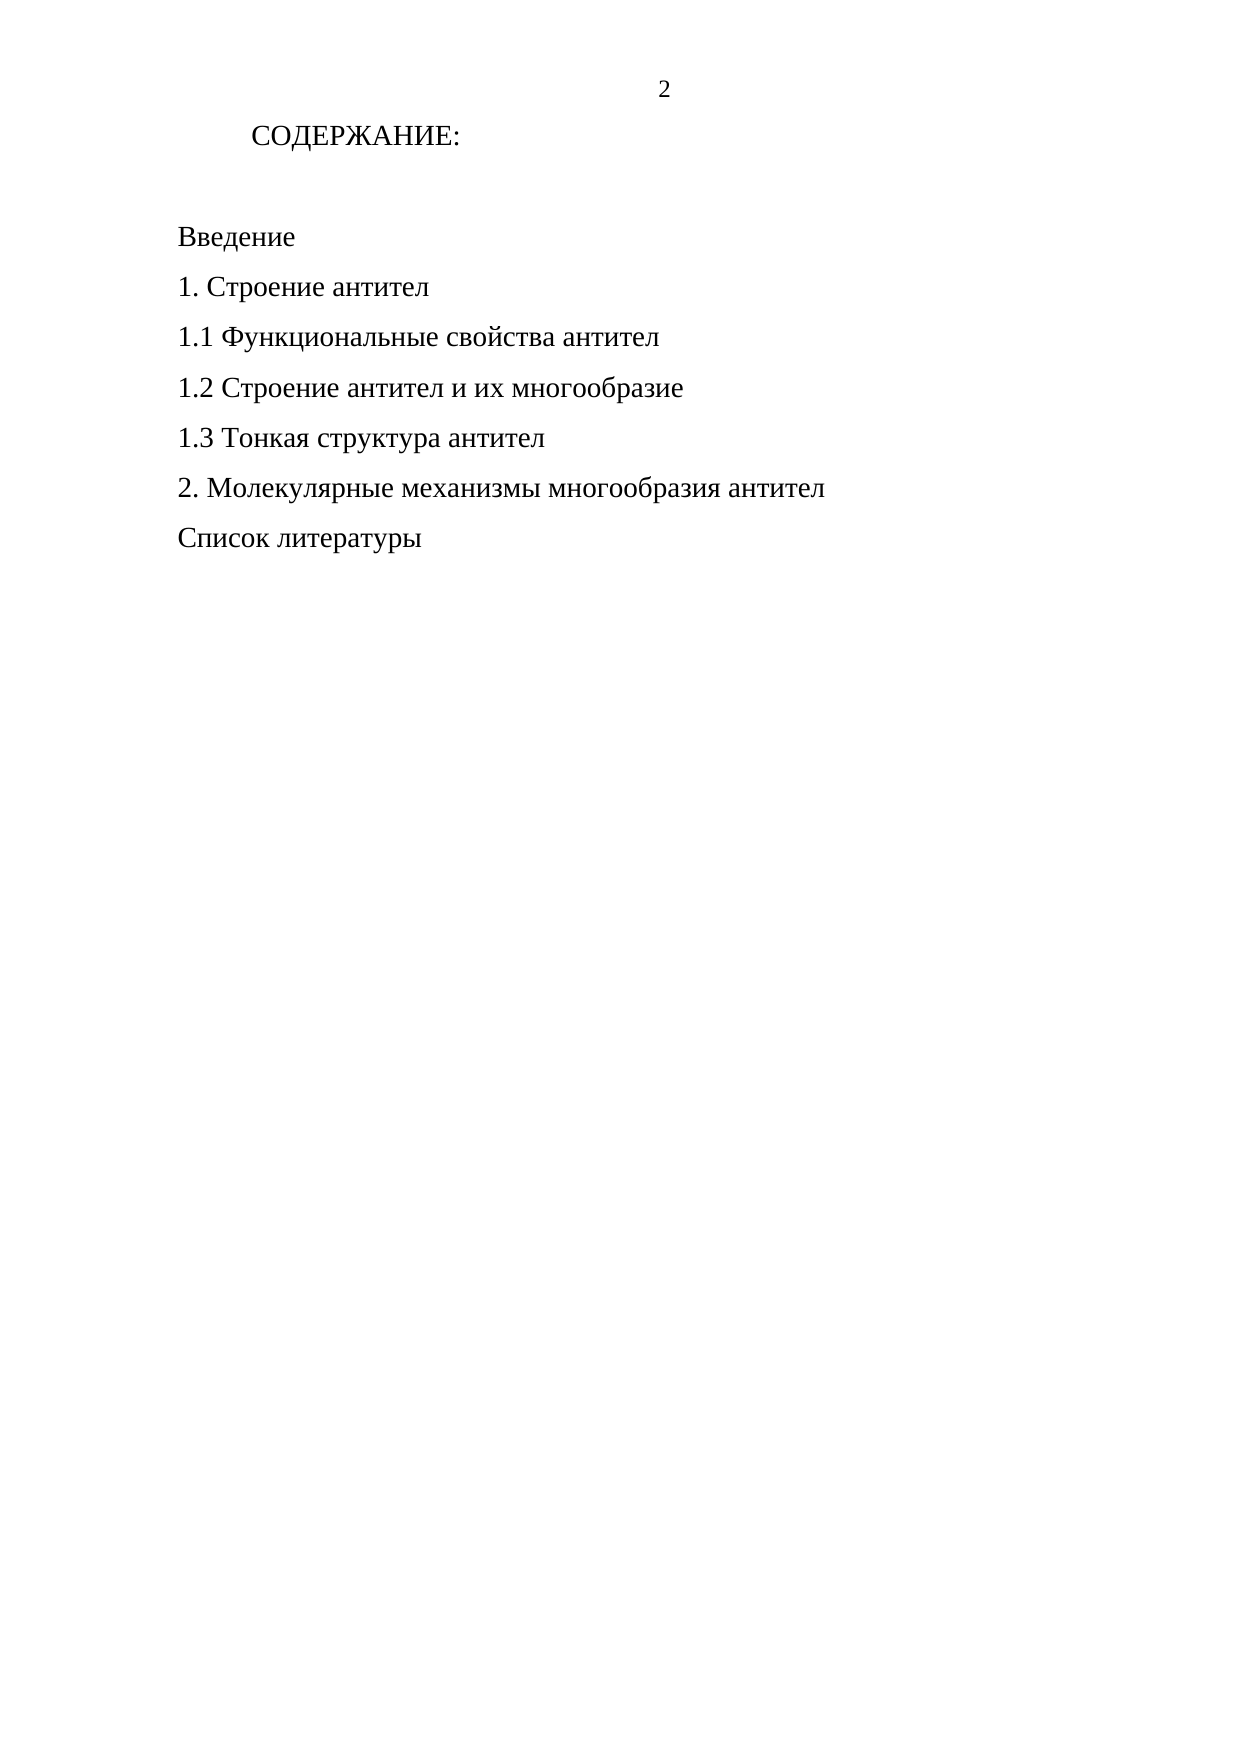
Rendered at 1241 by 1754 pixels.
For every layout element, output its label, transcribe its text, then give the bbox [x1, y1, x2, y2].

subtitle Введение [177, 219, 1152, 252]
text 1.3 Тонкая структура антител [177, 420, 1152, 453]
text 1.2 Строение антител и их многообразие [177, 370, 1152, 403]
subtitle 1. Строение антител [177, 269, 1152, 303]
text СОДЕРЖАНИЕ: [177, 118, 1152, 152]
subtitle Список литературы [177, 521, 1152, 554]
text 2. Молекулярные механизмы многообразия антител [177, 470, 1152, 504]
text 1.1 Функциональные свойства антител [177, 319, 1152, 353]
